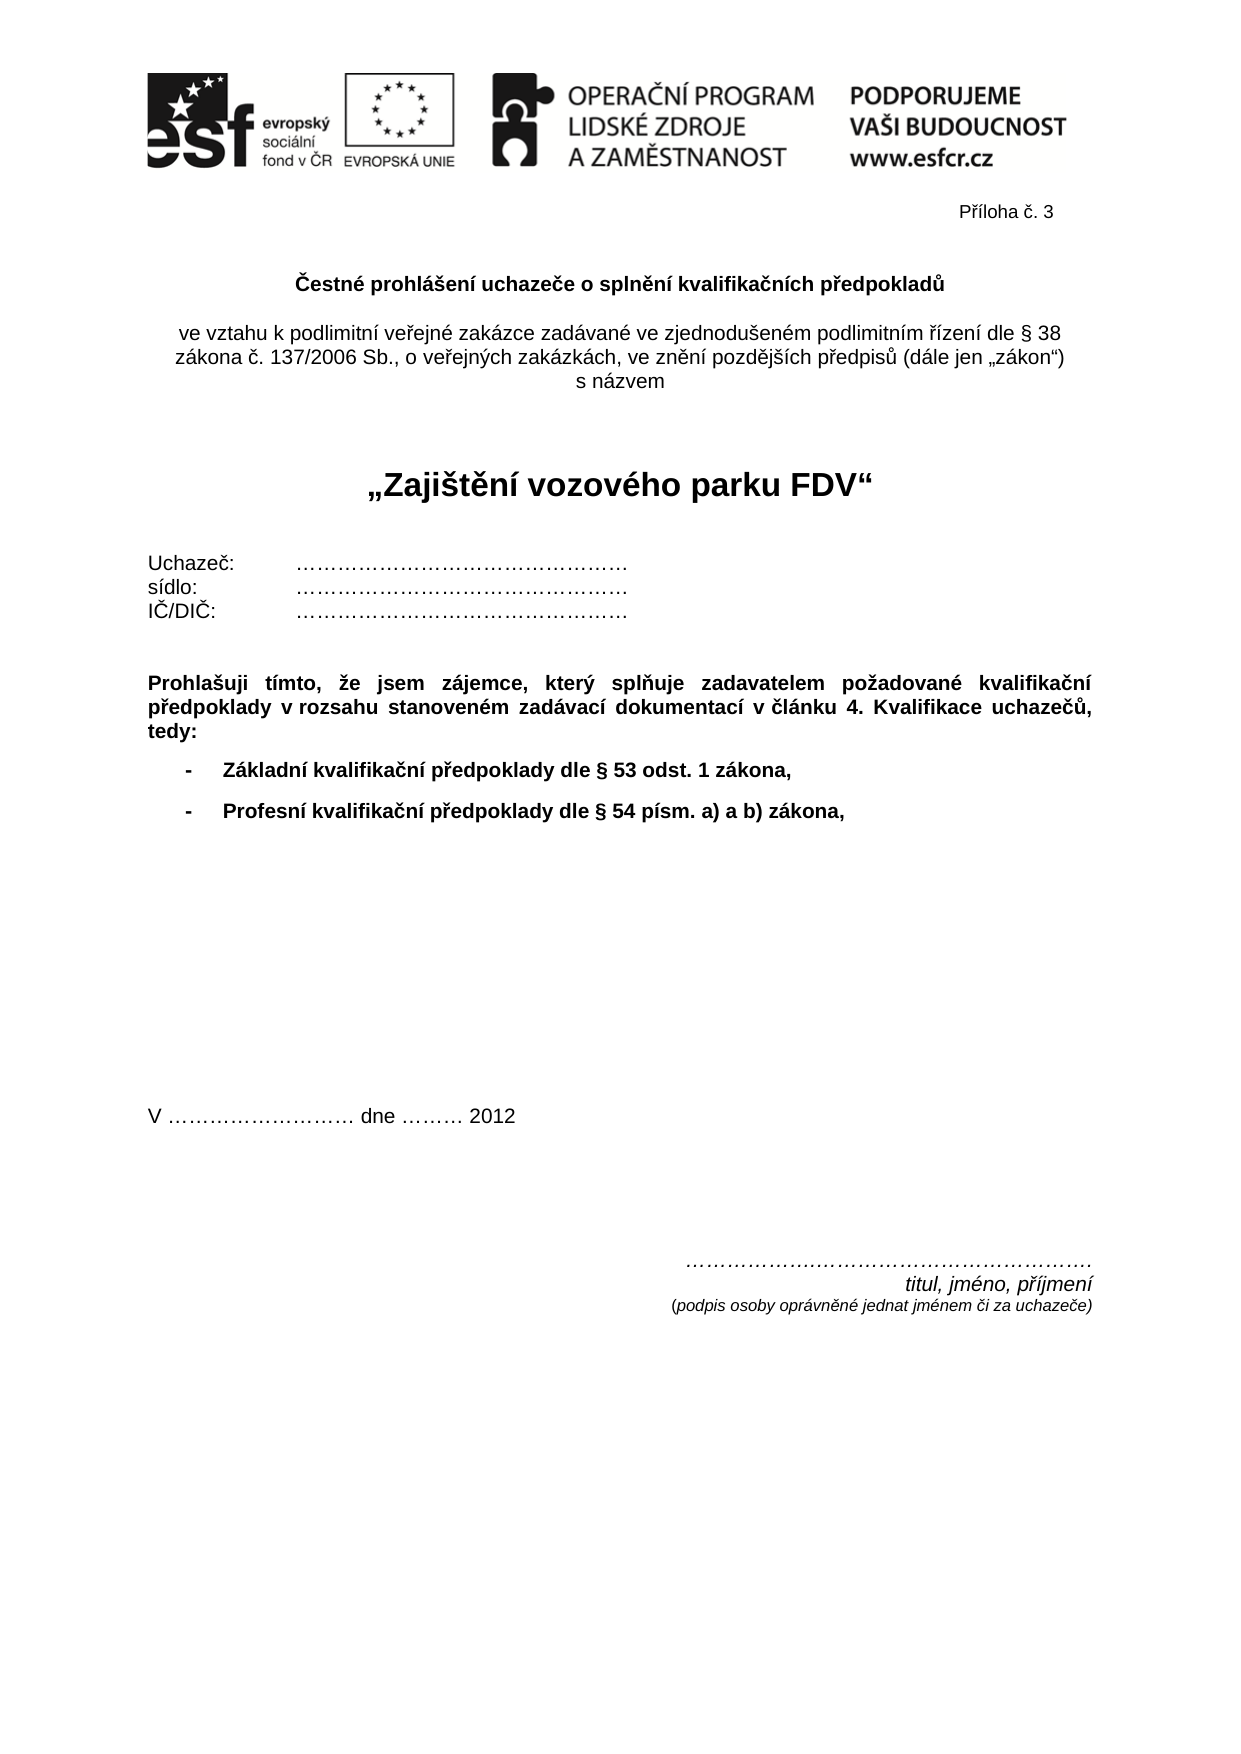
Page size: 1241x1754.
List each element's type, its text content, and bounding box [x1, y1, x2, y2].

list Základní kvalifikační předpoklady dle § 53 odst. 1 zákona, [185, 755, 1092, 784]
text Prohlašuji tímto, že jsem zájemce, který splňuje zadavatelem požadované kvalifikační předpoklady v rozsahu stanoveném zadávací dokumentací v článku 4. Kvalifikace uchazečů, tedy: [148, 671, 1092, 743]
text (podpis osoby oprávněné jednat jménem či za uchazeče) [148, 1296, 1092, 1315]
text titul, jméno, příjmení [148, 1272, 1092, 1296]
text Čestné prohlášení uchazeče o splnění kvalifikačních předpokladů [148, 272, 1092, 296]
text Uchazeč: ………………………………………… [148, 551, 1092, 575]
text V ……………………… dne ……… 2012 [148, 1104, 1092, 1128]
text „Zajištění vozového parku FDV“ [148, 465, 1092, 503]
list Profesní kvalifikační předpoklady dle § 54 písm. a) a b) zákona, [185, 796, 1092, 825]
text sídlo: ………………………………………… [148, 575, 1092, 599]
text ve vztahu k podlimitní veřejné zakázce zadávané ve zjednodušeném podlimitním řízení dle § 38 zákona č. 137/2006 Sb., o veřejných zakázkách, ve znění pozdějších předpisů (dále jen „zákon“) s názvem [148, 321, 1092, 393]
text ……………….…………………………………. [148, 1248, 1092, 1272]
picture [147, 73, 1067, 173]
text IČ/DIČ: ………………………………………… [148, 599, 1092, 623]
